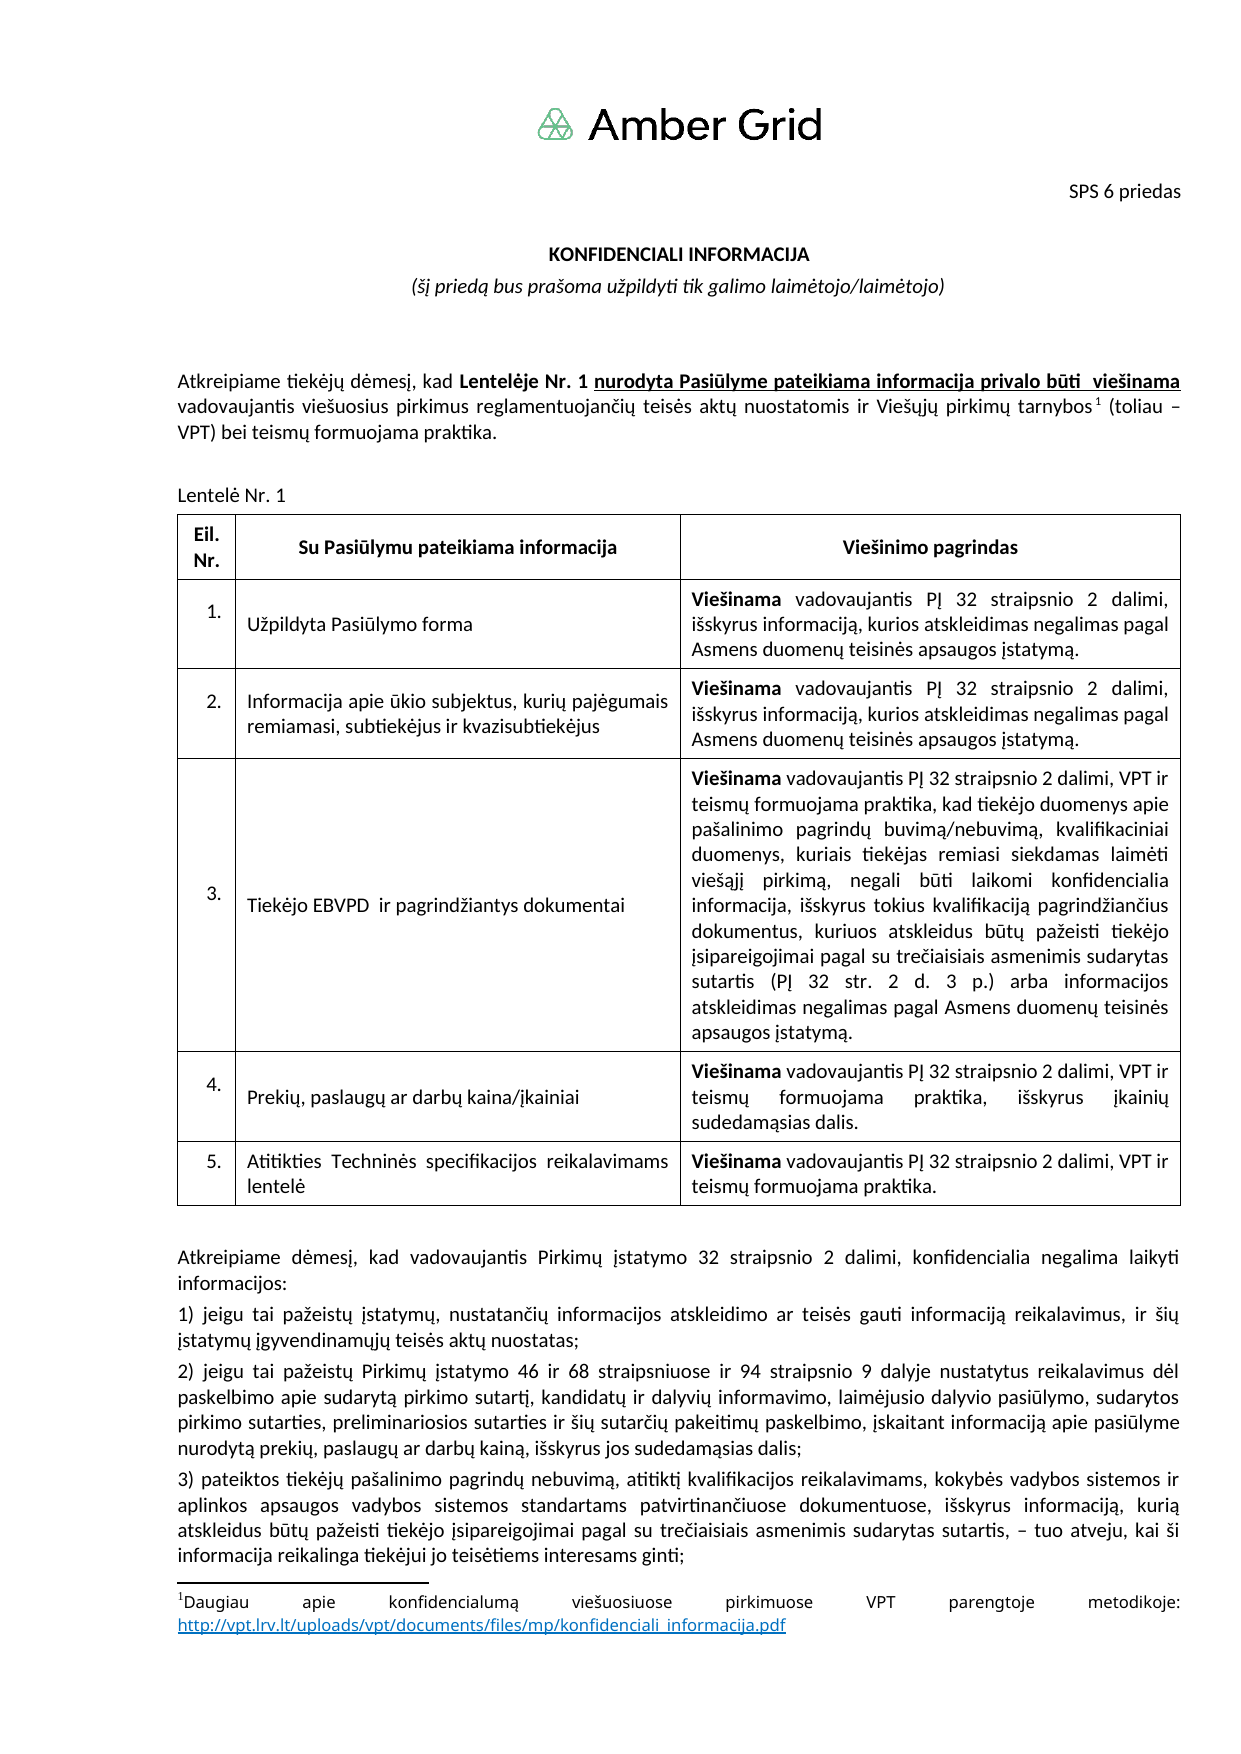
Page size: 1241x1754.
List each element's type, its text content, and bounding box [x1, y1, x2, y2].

table_header Eil. Nr. [178, 515, 235, 578]
table_header Viešinimo pagrindas [681, 515, 1180, 578]
table_cell Viešinama vadovaujantis PĮ 32 straipsnio 2 dalimi, išskyrus informaciją, kurios atskleidimas negalimas pagal Asmens duomenų teisinės apsaugos įstatymą. [681, 669, 1180, 758]
text 3) pateiktos tiekėjų pašalinimo pagrindų nebuvimą, atitiktį kvalifikacijos reikalavimams, kokybės vadybos sistemos ir aplinkos apsaugos vadybos sistemos standartams patvirtinančiuose dokumentuose, išskyrus informaciją, kurią atskleidus būtų pažeisti tiekėjo įsipareigojimai pagal su trečiaisiais asmenimis sudarytas sutartis, – tuo atveju, kai ši informacija reikalinga tiekėjui jo teisėtiems interesams ginti; [177, 1466, 1181, 1568]
table_cell Užpildyta Pasiūlymo forma [236, 580, 680, 668]
text Lentelė Nr. 1 [177, 482, 1181, 508]
text Atkreipiame tiekėjų dėmesį, kad Lentelėje Nr. 1 nurodyta Pasiūlyme pateikiama informacija privalo būti viešinama vadovaujantis viešuosius pirkimus reglamentuojančių teisės aktų nuostatomis ir Viešųjų pirkimų tarnybos (toliau – VPT) bei teismų formuojama praktika. [177, 368, 1181, 444]
table_cell [178, 669, 235, 758]
table_cell [178, 759, 235, 1051]
table_cell Viešinama vadovaujantis PĮ 32 straipsnio 2 dalimi, VPT ir teismų formuojama praktika. [681, 1142, 1180, 1205]
text Atkreipiame dėmesį, kad vadovaujantis Pirkimų įstatymo 32 straipsnio 2 dalimi, konfidencialia negalima laikyti informacijos: [177, 1244, 1181, 1295]
table_cell Tiekėjo EBVPD ir pagrindžiantys dokumentai [236, 759, 680, 1051]
table_cell Viešinama vadovaujantis PĮ 32 straipsnio 2 dalimi, išskyrus informaciją, kurios atskleidimas negalimas pagal Asmens duomenų teisinės apsaugos įstatymą. [681, 580, 1180, 668]
text 2) jeigu tai pažeistų Pirkimų įstatymo 46 ir 68 straipsniuose ir 94 straipsnio 9 dalyje nustatytus reikalavimus dėl paskelbimo apie sudarytą pirkimo sutartį, kandidatų ir dalyvių informavimo, laimėjusio dalyvio pasiūlymo, sudarytos pirkimo sutarties, preliminariosios sutarties ir šių sutarčių pakeitimų paskelbimo, įskaitant informaciją apie pasiūlyme nurodytą prekių, paslaugų ar darbų kainą, išskyrus jos sudedamąsias dalis; [177, 1358, 1181, 1460]
table_cell [178, 1052, 235, 1141]
text SPS 6 priedas [177, 178, 1181, 204]
text (šį priedą bus prašoma užpildyti tik galimo laimėtojo/laimėtojo) [177, 273, 1181, 299]
table_cell Viešinama vadovaujantis PĮ 32 straipsnio 2 dalimi, VPT ir teismų formuojama praktika, kad tiekėjo duomenys apie pašalinimo pagrindų buvimą/nebuvimą, kvalifikaciniai duomenys, kuriais tiekėjas remiasi siekdamas laimėti viešąjį pirkimą, negali būti laikomi konfidencialia informacija, išskyrus tokius kvalifikaciją pagrindžiančius dokumentus, kuriuos atskleidus būtų pažeisti tiekėjo įsipareigojimai pagal su trečiaisiais asmenimis sudarytas sutartis (PĮ 32 str. 2 d. 3 p.) arba informacijos atskleidimas negalimas pagal Asmens duomenų teisinės apsaugos įstatymą. [681, 759, 1180, 1051]
table_cell Prekių, paslaugų ar darbų kaina/įkainiai [236, 1052, 680, 1141]
table_cell Viešinama vadovaujantis PĮ 32 straipsnio 2 dalimi, VPT ir teismų formuojama praktika, išskyrus įkainių sudedamąsias dalis. [681, 1052, 1180, 1141]
table_header Su Pasiūlymu pateikiama informacija [236, 515, 680, 578]
table_cell [178, 1142, 235, 1205]
table_cell [178, 580, 235, 668]
table_cell Informacija apie ūkio subjektus, kurių pajėgumais remiamasi, subtiekėjus ir kvazisubtiekėjus [236, 669, 680, 758]
table_cell Atitikties Techninės specifikacijos reikalavimams lentelė [236, 1142, 680, 1205]
picture [505, 75, 853, 172]
text 1) jeigu tai pažeistų įstatymų, nustatančių informacijos atskleidimo ar teisės gauti informaciją reikalavimus, ir šių įstatymų įgyvendinamųjų teisės aktų nuostatas; [177, 1301, 1181, 1352]
text KONFIDENCIALI INFORMACIJA [177, 242, 1181, 267]
